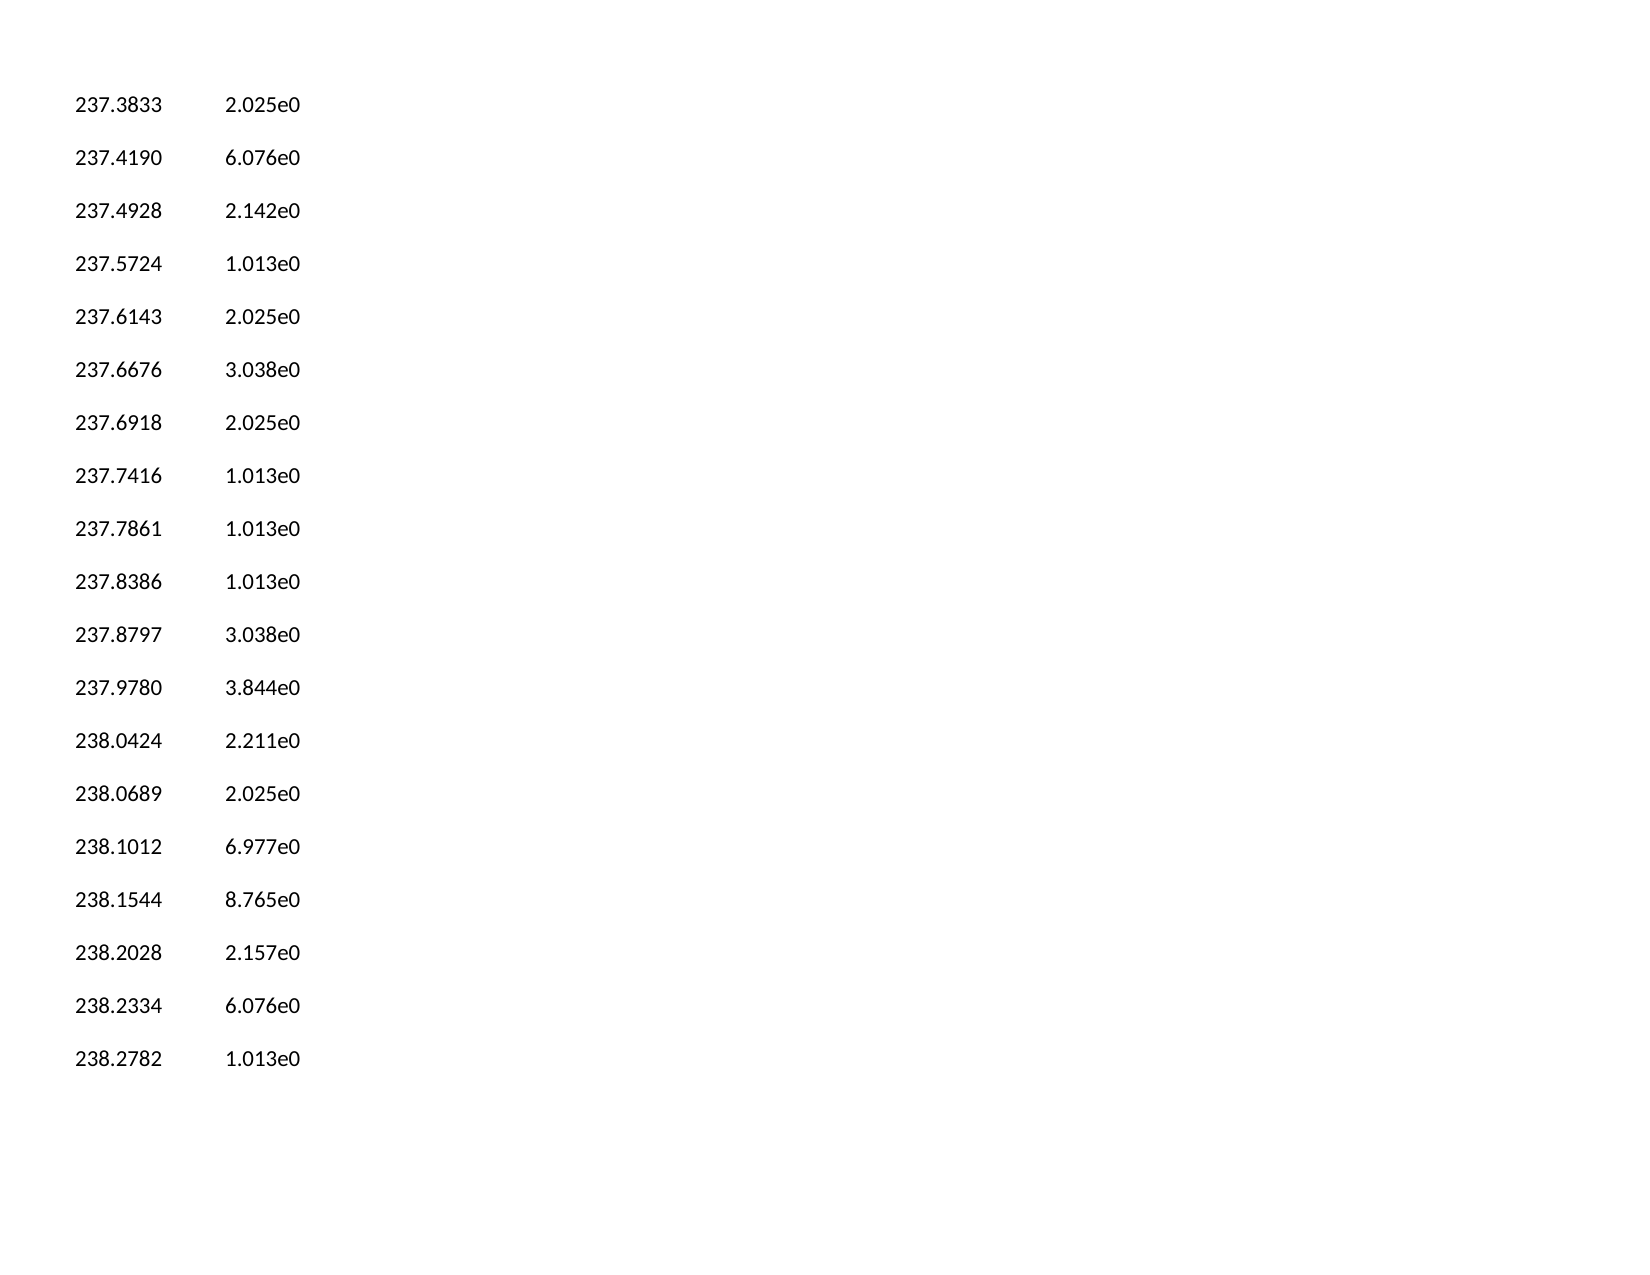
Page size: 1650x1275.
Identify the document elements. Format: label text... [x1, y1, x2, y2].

text 237.4190 6.076e0 [75, 143, 1563, 171]
text 237.4928 2.142e0 [75, 196, 1563, 224]
text 237.9780 3.844e0 [75, 673, 1563, 701]
text 238.0424 2.211e0 [75, 726, 1563, 754]
text 237.3833 2.025e0 [75, 90, 1563, 118]
text 238.1012 6.977e0 [75, 832, 1563, 860]
text 237.6918 2.025e0 [75, 408, 1563, 436]
text 237.6143 2.025e0 [75, 302, 1563, 330]
text 237.7416 1.013e0 [75, 461, 1563, 489]
text 237.8797 3.038e0 [75, 620, 1563, 648]
text 237.6676 3.038e0 [75, 355, 1563, 383]
text 238.1544 8.765e0 [75, 885, 1563, 913]
text 238.2028 2.157e0 [75, 938, 1563, 966]
text 237.7861 1.013e0 [75, 514, 1563, 542]
text 237.5724 1.013e0 [75, 249, 1563, 277]
text 238.0689 2.025e0 [75, 779, 1563, 807]
text 238.2334 6.076e0 [75, 991, 1563, 1019]
text 238.2782 1.013e0 [75, 1044, 1563, 1072]
text 237.8386 1.013e0 [75, 567, 1563, 595]
